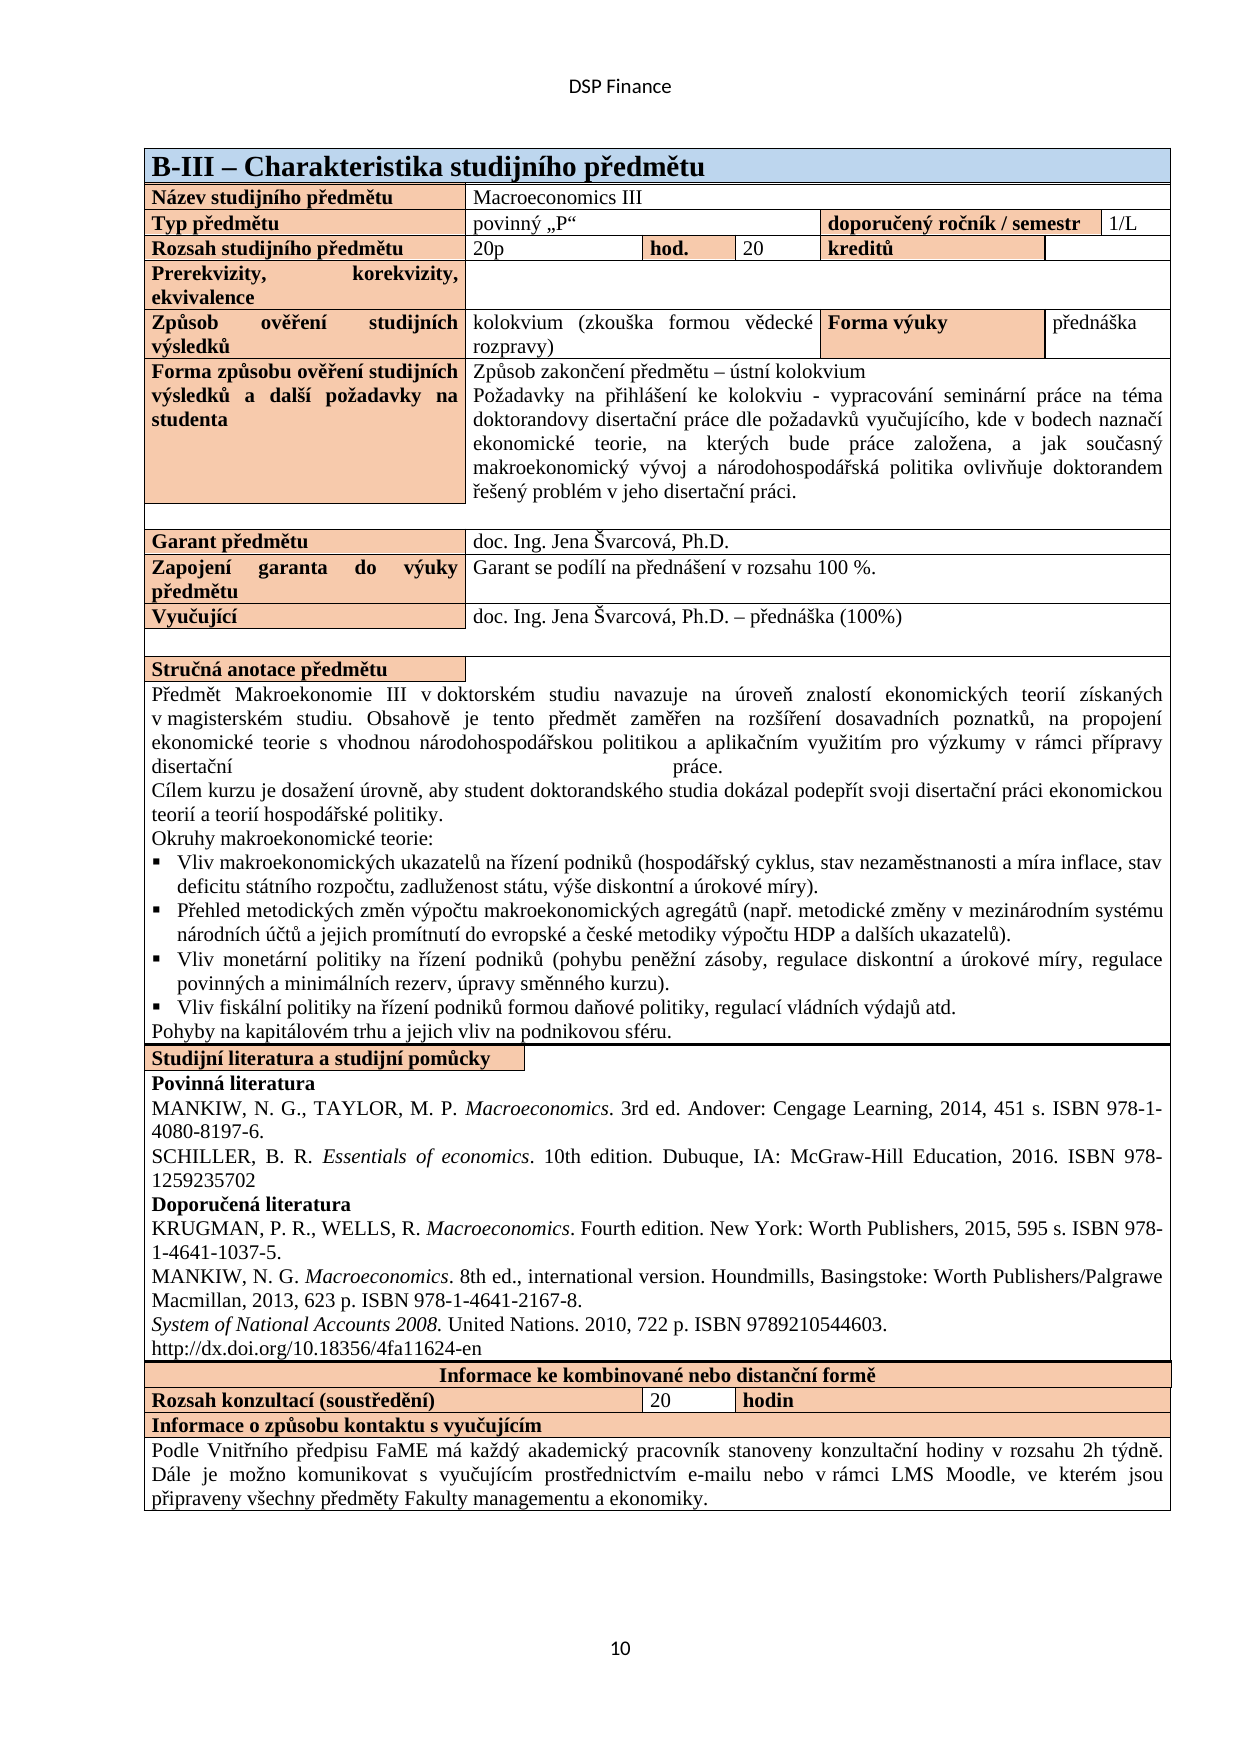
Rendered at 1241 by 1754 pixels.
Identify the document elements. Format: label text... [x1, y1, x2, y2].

table_cell Zapojení garanta do výuky předmětu [145, 555, 465, 603]
table_cell hodin [736, 1388, 1170, 1412]
table_cell 20 [643, 1388, 735, 1412]
table_cell Vyučující [145, 604, 465, 628]
table_cell Název studijního předmětu [145, 185, 465, 209]
table_cell Povinná literatura MANKIW, N. G., TAYLOR, M. P. Macroeconomics. 3rd ed. Andover: Cengage Learning, 2014, 451 s. ISBN 978-1-4080-8197-6. SCHILLER, B. R. Essentials of economics. 10th edition. Dubuque, IA: McGraw-Hill Education, 2016. ISBN 978-1259235702 Doporučená literatura KRUGMAN, P. R., WELLS, R. Macroeconomics. Fourth edition. New York: Worth Publishers, 2015, 595 s. ISBN 978-1-4641-1037-5. MANKIW, N. G. Macroeconomics. 8th ed., international version. Houndmills, Basingstoke: Worth Publishers/Palgrawe Macmillan, 2013, 623 p. ISBN 978-1-4641-2167-8. System of National Accounts 2008. United Nations. 2010, 722 p. ISBN 9789210544603. http://dx.doi.org/10.18356/4fa11624-en [145, 1070, 1170, 1360]
table_cell Způsob ověření studijních výsledků [145, 310, 465, 358]
table_cell Garant se podílí na přednášení v rozsahu 100 %. [466, 555, 1170, 603]
table_cell Studijní literatura a studijní pomůcky [145, 1046, 524, 1070]
table_cell přednáška [1046, 310, 1170, 358]
table_cell Předmět Makroekonomie III v doktorském studiu navazuje na úroveň znalostí ekonomických teorií získaných v magisterském studiu. Obsahově je tento předmět zaměřen na rozšíření dosavadních poznatků, na propojení ekonomické teorie s vhodnou národohospodářskou politikou a aplikačním využitím pro výzkumy v rámci přípravy disertační práce. Cílem kurzu je dosažení úrovně, aby student doktorandského studia dokázal podepřít svoji disertační práci ekonomickou teorií a teorií hospodářské politiky. Okruhy makroekonomické teorie: Vliv makroekonomických ukazatelů na řízení podniků (hospodářský cyklus, stav nezaměstnanosti a míra inflace, stav deficitu státního rozpočtu, zadluženost státu, výše diskontní a úrokové míry). Přehled metodických změn výpočtu makroekonomických agregátů (např. metodické změny v mezinárodním systému národních účtů a jejich promítnutí do evropské a české metodiky výpočtu HDP a dalších ukazatelů). Vliv monetární politiky na řízení podniků (pohybu peněžní zásoby, regulace diskontní a úrokové míry, regulace povinných a minimálních rezerv, úpravy směnného kurzu). Vliv fiskální politiky na řízení podniků formou daňové politiky, regulací vládních výdajů atd. Pohyby na kapitálovém trhu a jejich vliv na podnikovou sféru. [145, 681, 1170, 1043]
table_cell hod. [643, 236, 735, 259]
table_cell [466, 261, 1170, 309]
table_cell povinný „P“ [466, 210, 820, 234]
table_cell Podle Vnitřního předpisu FaME má každý akademický pracovník stanoveny konzultační hodiny v rozsahu 2h týdně. Dále je možno komunikovat s vyučujícím prostřednictvím e-mailu nebo v rámci LMS Moodle, ve kterém jsou připraveny všechny předměty Fakulty managementu a ekonomiky. [145, 1438, 1170, 1510]
table_cell Rozsah studijního předmětu [145, 236, 465, 259]
table_cell kolokvium (zkouška formou vědecké rozpravy) [466, 310, 820, 358]
table_cell [1046, 236, 1170, 259]
table_cell Informace o způsobu kontaktu s vyučujícím [145, 1413, 1170, 1437]
table_cell Stručná anotace předmětu [145, 657, 465, 681]
table_cell [145, 503, 1170, 528]
table_cell 20p [466, 236, 642, 259]
table_cell Prerekvizity, korekvizity, ekvivalence [145, 261, 465, 309]
table_cell doc. Ing. Jena Švarcová, Ph.D. [466, 530, 1170, 553]
table_cell 1/L [1102, 210, 1170, 234]
table_cell Forma způsobu ověření studijních výsledků a další požadavky na studenta [145, 359, 465, 503]
table_cell doc. Ing. Jena Švarcová, Ph.D. – přednáška (100%) [466, 604, 1170, 628]
table_header B-III – Charakteristika studijního předmětu [145, 149, 1170, 182]
table_cell kreditů [821, 236, 1044, 259]
table_cell Informace ke kombinované nebo distanční formě [145, 1363, 1171, 1387]
table_cell Macroeconomics III [466, 185, 1170, 209]
table_cell doporučený ročník / semestr [821, 210, 1101, 234]
table_cell 20 [736, 236, 820, 259]
table_cell Typ předmětu [145, 210, 465, 234]
table_cell [145, 628, 1170, 656]
table_cell [525, 1046, 1170, 1070]
table_cell [466, 657, 1170, 681]
table_cell Rozsah konzultací (soustředění) [145, 1388, 642, 1412]
table_cell Garant předmětu [145, 530, 465, 553]
table_cell Forma výuky [821, 310, 1044, 358]
table_cell Způsob zakončení předmětu – ústní kolokvium Požadavky na přihlášení ke kolokviu - vypracování seminární práce na téma doktorandovy disertační práce dle požadavků vyučujícího, kde v bodech naznačí ekonomické teorie, na kterých bude práce založena, a jak současný makroekonomický vývoj a národohospodářská politika ovlivňuje doktorandem řešený problém v jeho disertační práci. [466, 359, 1170, 503]
